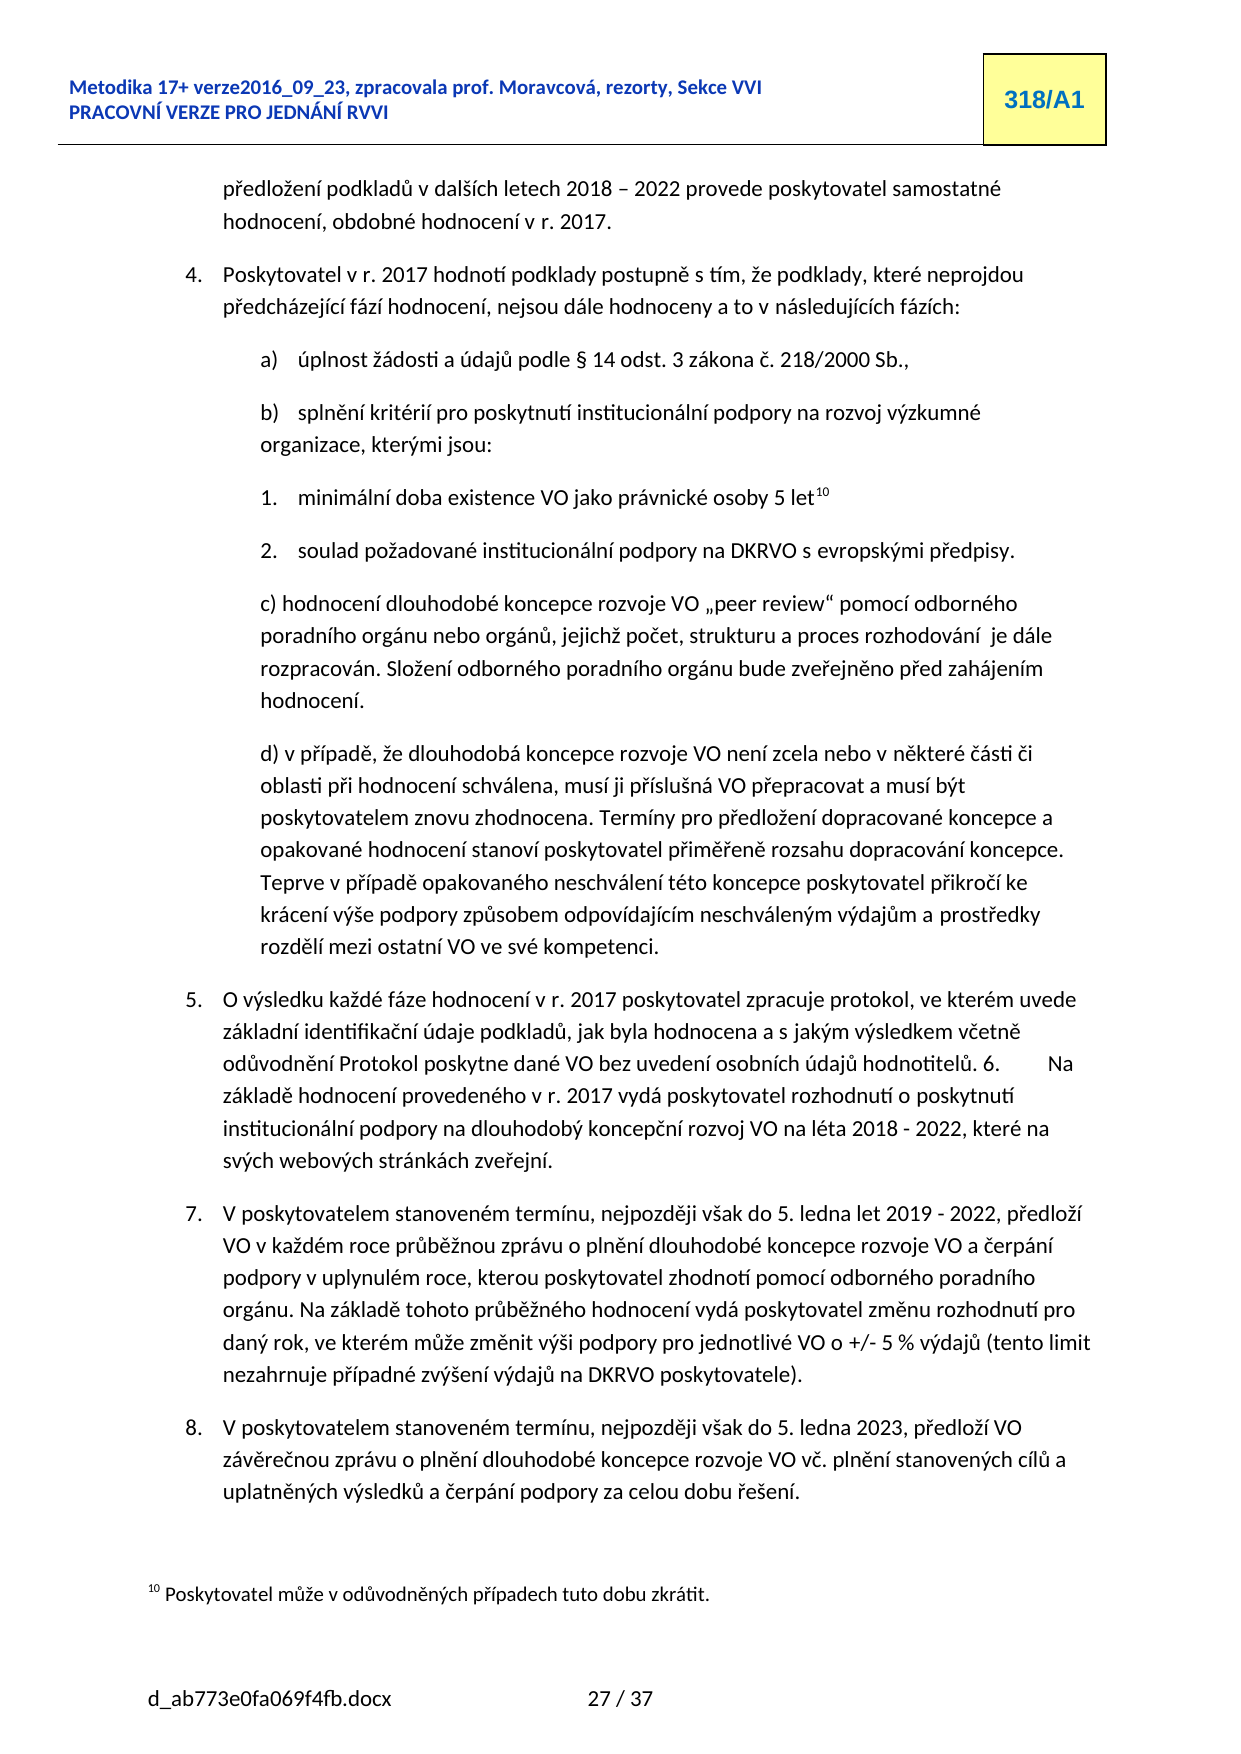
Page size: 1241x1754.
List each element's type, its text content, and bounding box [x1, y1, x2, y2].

text a) úplnost žádosti a údajů podle § 14 odst. 3 zákona č. 218/2000 Sb., [260, 345, 1092, 373]
text 5. O výsledku každé fáze hodnocení v r. 2017 poskytovatel zpracuje protokol, ve kterém uvede základní identifikační údaje podkladů, jak byla hodnocena a s jakým výsledkem včetně odůvodnění Protokol poskytne dané VO bez uvedení osobních údajů hodnotitelů. 6. Na základě hodnocení provedeného v r. 2017 vydá poskytovatel rozhodnutí o poskytnutí institucionální podpory na dlouhodobý koncepční rozvoj VO na léta 2018 - 2022, které na svých webových stránkách zveřejní. [185, 985, 1092, 1174]
text d) v případě, že dlouhodobá koncepce rozvoje VO není zcela nebo v některé části či oblasti při hodnocení schválena, musí ji příslušná VO přepracovat a musí být poskytovatelem znovu zhodnocena. Termíny pro předložení dopracované koncepce a opakované hodnocení stanoví poskytovatel přiměřeně rozsahu dopracování koncepce. Teprve v případě opakovaného neschválení této koncepce poskytovatel přikročí ke krácení výše podpory způsobem odpovídajícím neschváleným výdajům a prostředky rozdělí mezi ostatní VO ve své kompetenci. [260, 739, 1092, 960]
text 1. minimální doba existence VO jako právnické osoby 5 let [260, 483, 1092, 511]
text 7. V poskytovatelem stanoveném termínu, nejpozději však do 5. ledna let 2019 - 2022, předloží VO v každém roce průběžnou zprávu o plnění dlouhodobé koncepce rozvoje VO a čerpání podpory v uplynulém roce, kterou poskytovatel zhodnotí pomocí odborného poradního orgánu. Na základě tohoto průběžného hodnocení vydá poskytovatel změnu rozhodnutí pro daný rok, ve kterém může změnit výši podpory pro jednotlivé VO o +/- 5 % výdajů (tento limit nezahrnuje případné zvýšení výdajů na DKRVO poskytovatele). [185, 1199, 1092, 1388]
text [185, 174, 1092, 235]
text 2. soulad požadované institucionální podpory na DKRVO s evropskými předpisy. [260, 536, 1092, 564]
text 8. V poskytovatelem stanoveném termínu, nejpozději však do 5. ledna 2023, předloží VO závěrečnou zprávu o plnění dlouhodobé koncepce rozvoje VO vč. plnění stanovených cílů a uplatněných výsledků a čerpání podpory za celou dobu řešení. [185, 1413, 1092, 1505]
text c) hodnocení dlouhodobé koncepce rozvoje VO „peer review“ pomocí odborného poradního orgánu nebo orgánů, jejichž počet, strukturu a proces rozhodování je dále rozpracován. Složení odborného poradního orgánu bude zveřejněno před zahájením hodnocení. [260, 589, 1092, 714]
text 4. Poskytovatel v r. 2017 hodnotí podklady postupně s tím, že podklady, které neprojdou předcházející fází hodnocení, nejsou dále hodnoceny a to v následujících fázích: [185, 260, 1092, 320]
text b) splnění kritérií pro poskytnutí institucionální podpory na rozvoj výzkumné organizace, kterými jsou: [260, 398, 1092, 458]
